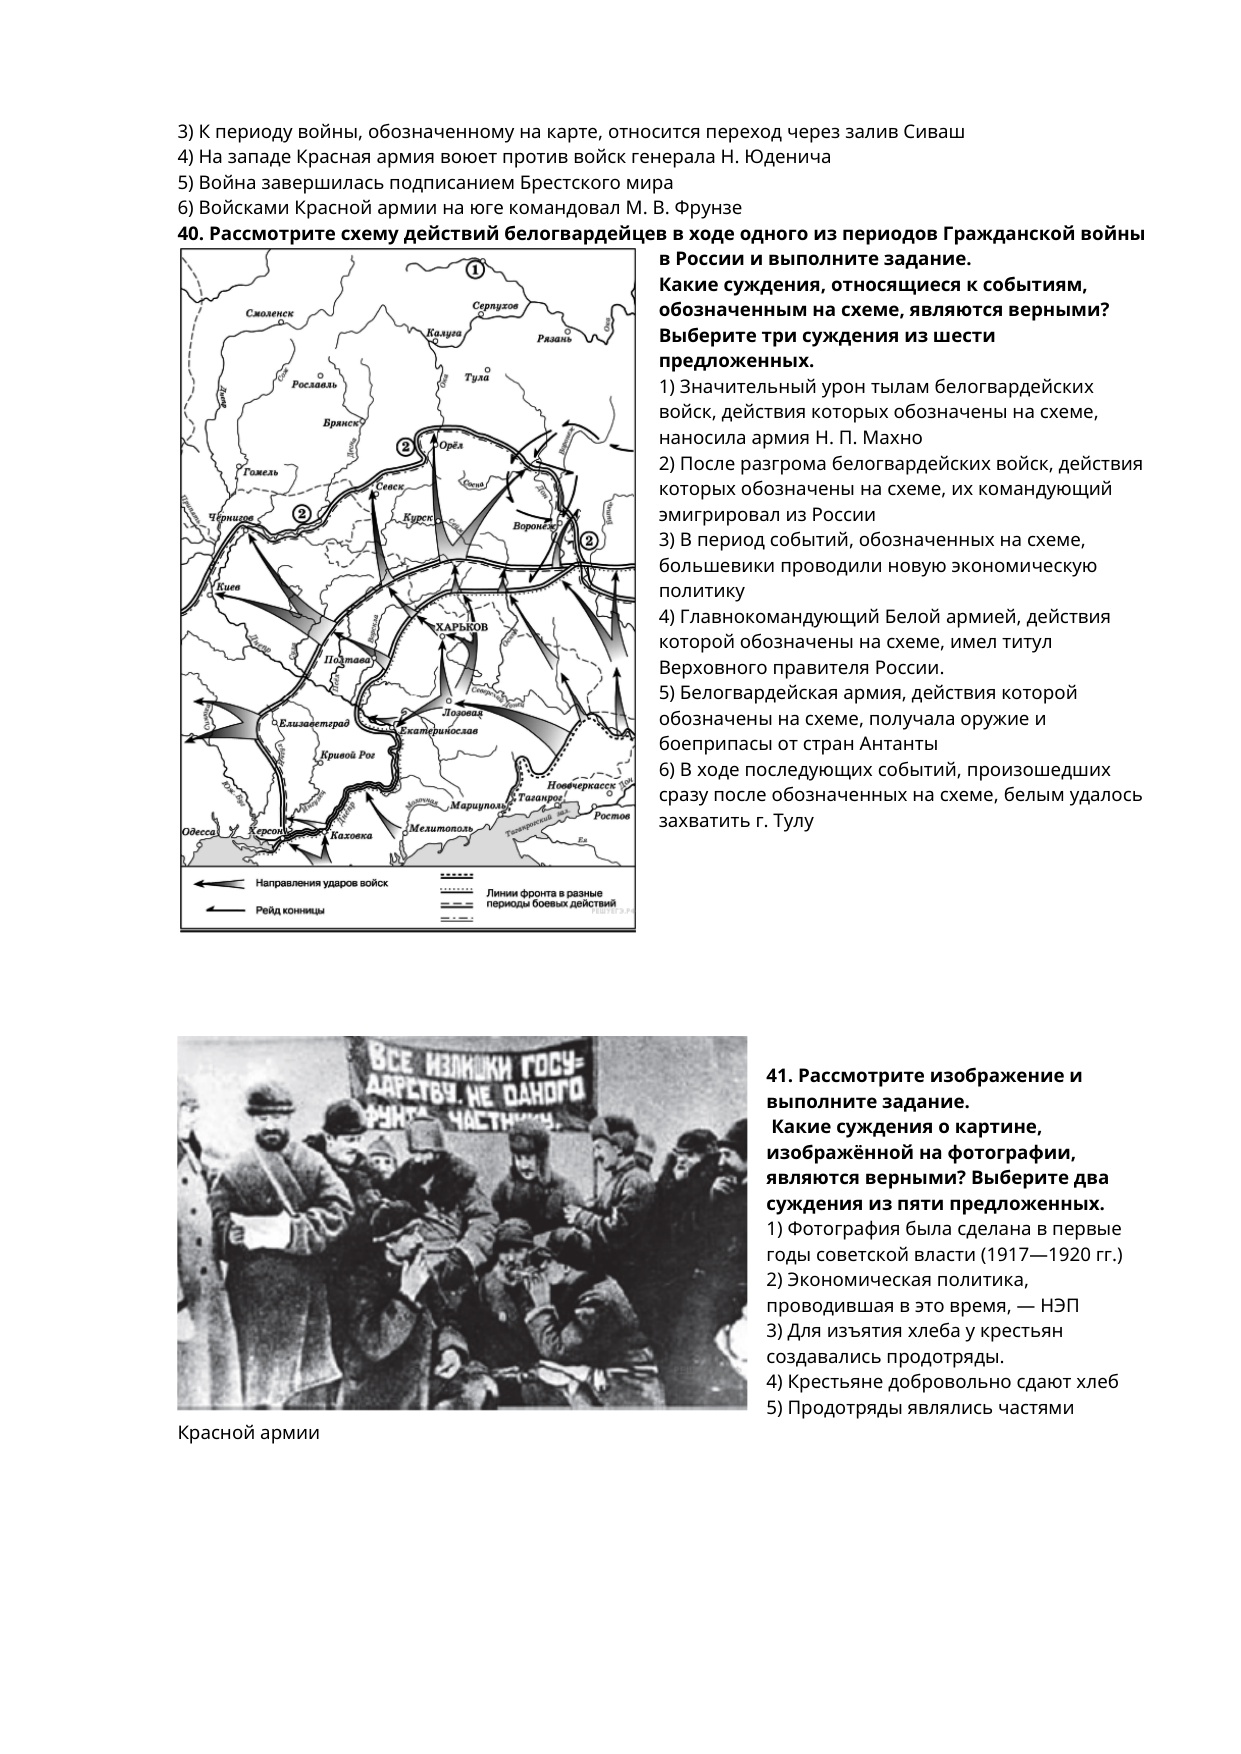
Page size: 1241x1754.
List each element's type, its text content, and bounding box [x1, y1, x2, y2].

text 3) В период событий, обозначенных на схеме, большевики проводили новую экономическую политику [640, 526, 1152, 603]
text 4) Крестьяне добровольно сдают хлеб [748, 1369, 1152, 1394]
text Какие суждения, относящиеся к событиям, обозначенным на схеме, являются верными? Выберите три суждения из шести предложенных. [640, 271, 1152, 373]
text Какие суждения о картине, изображённой на фотографии, являются верными? Выберите два суждения из пяти предложенных. [748, 1113, 1152, 1216]
picture [177, 245, 640, 938]
text 1) Фотография была сделана в первые годы советской власти (1917—1920 гг.) [748, 1216, 1152, 1267]
text 4) Главнокомандующий Белой армией, действия которой обозначены на схеме, имел титул Верховного правителя России. [640, 603, 1152, 679]
text 2) Экономическая политика, проводившая в это время, — НЭП [748, 1267, 1152, 1318]
text 4) На западе Красная армия воюет против войск генерала Н. Юденича [177, 144, 1152, 169]
text 6) В ходе последующих событий, произошедших сразу после обозначенных на схеме, белым удалось захватить г. Тулу [640, 756, 1152, 833]
text 40. Рассмотрите схему действий белогвардейцев в ходе одного из периодов Гражданской войны в России и выполните задание. [177, 220, 1152, 271]
text 2) После разгрома белогвардейских войск, действия которых обозначены на схеме, их командующий эмигрировал из России [640, 450, 1152, 526]
text 1) Значительный урон тылам белогвардейских войск, действия которых обозначены на схеме, наносила армия Н. П. Махно [640, 373, 1152, 450]
text 5) Белогвардейская армия, действия которой обозначены на схеме, получала оружие и боеприпасы от стран Антанты [640, 679, 1152, 756]
text 41. Рассмотрите изображение и выполните задание. [748, 1062, 1152, 1113]
text 5) Война завершилась подписанием Брестского мира [177, 169, 1152, 195]
picture [177, 1036, 748, 1412]
text 6) Войсками Красной армии на юге командовал М. В. Фрунзе [177, 195, 1152, 220]
text 3) К периоду войны, обозначенному на карте, относится переход через залив Сиваш [177, 118, 1152, 144]
text 3) Для изъятия хлеба у крестьян создавались продотряды. [748, 1318, 1152, 1369]
text 5) Продотряды являлись частями Красной армии [177, 1394, 1152, 1445]
